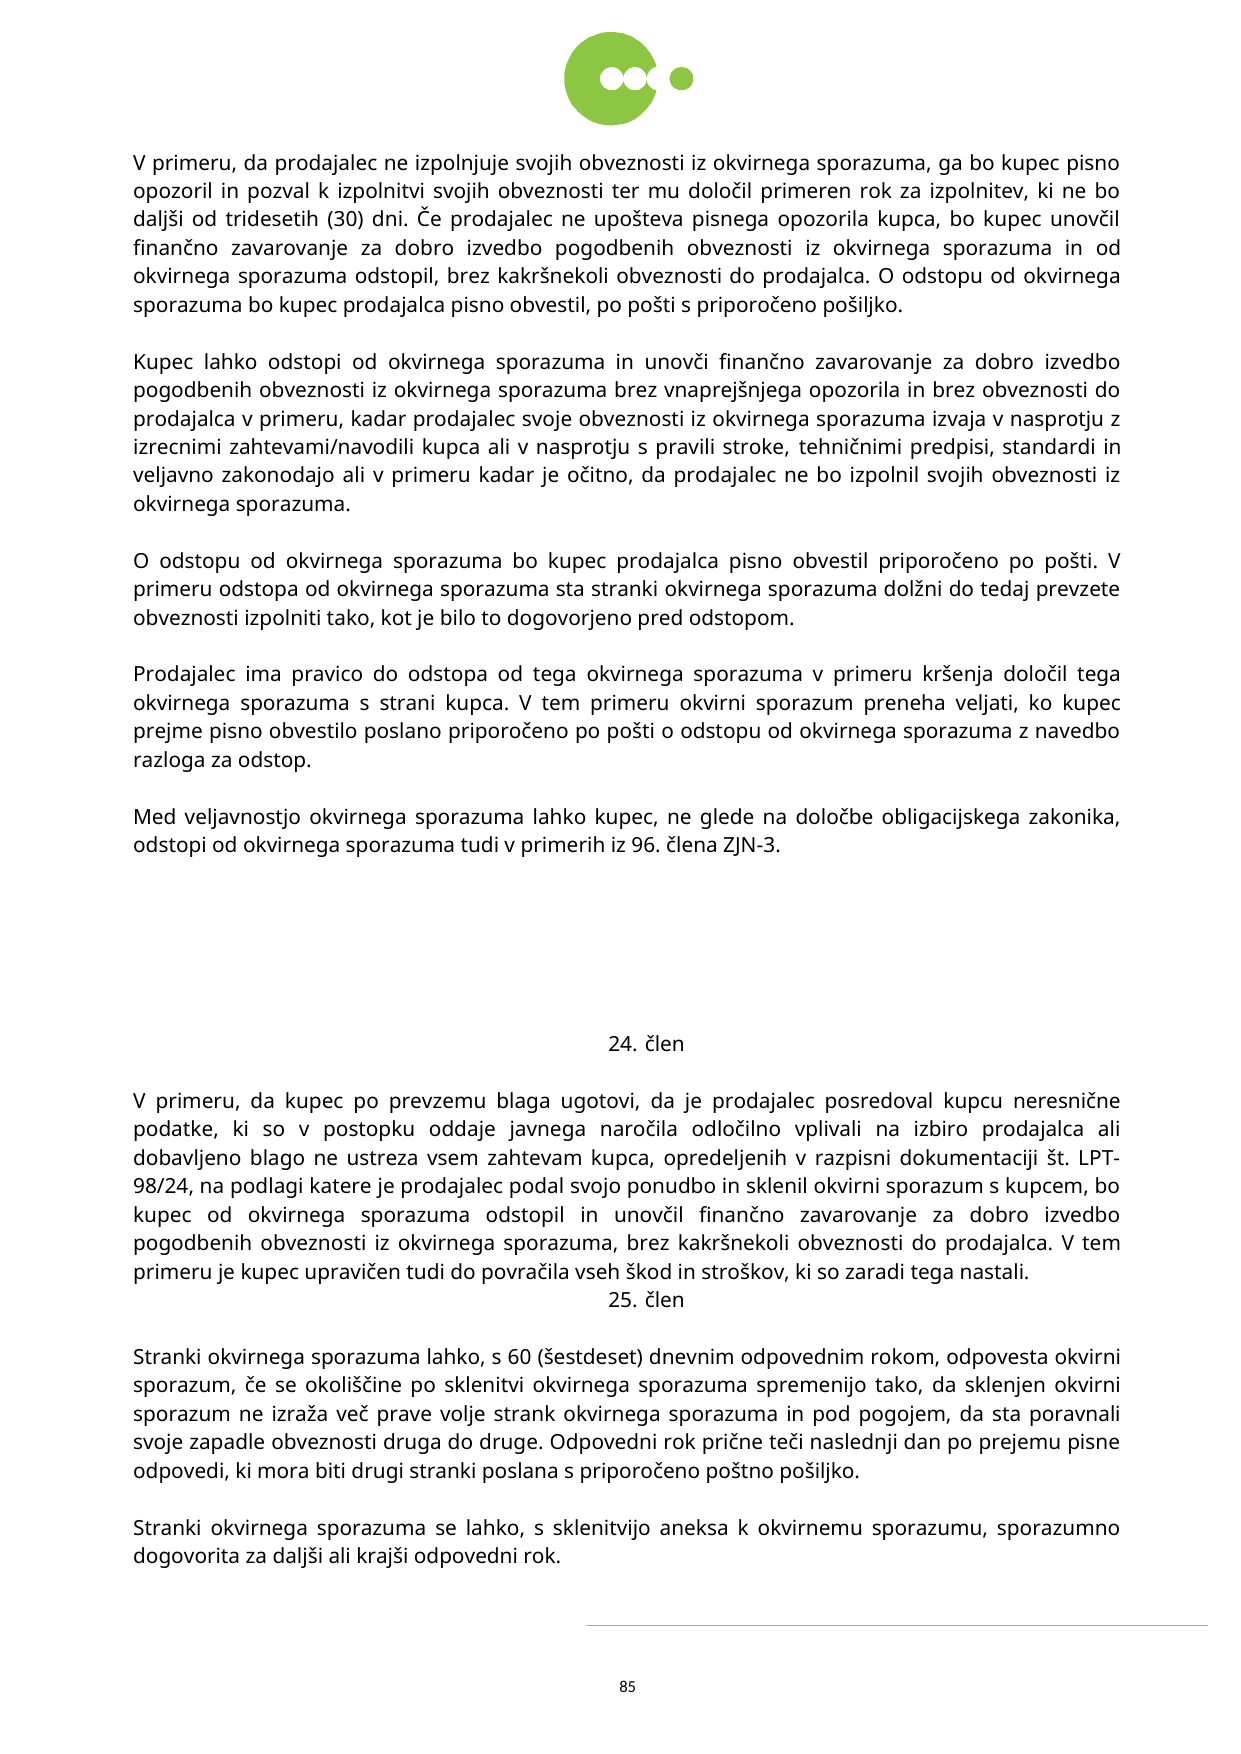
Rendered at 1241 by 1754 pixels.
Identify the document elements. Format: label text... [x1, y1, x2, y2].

text Med veljavnostjo okvirnega sporazuma lahko kupec, ne glede na določbe obligacijskega zakonika, odstopi od okvirnega sporazuma tudi v primerih iz 96. člena ZJN-3. [133, 802, 1122, 859]
text Stranki okvirnega sporazuma se lahko, s sklenitvijo aneksa k okvirnemu sporazumu, sporazumno dogovorita za daljši ali krajši odpovedni rok. [133, 1513, 1122, 1569]
text V primeru, da kupec po prevzemu blaga ugotovi, da je prodajalec posredoval kupcu neresnične podatke, ki so v postopku oddaje javnega naročila odločilno vplivali na izbiro prodajalca ali dobavljeno blago ne ustreza vsem zahtevam kupca, opredeljenih v razpisni dokumentaciji št. LPT-98/24, na podlagi katere je prodajalec podal svojo ponudbo in sklenil okvirni sporazum s kupcem, bo kupec od okvirnega sporazuma odstopil in unovčil finančno zavarovanje za dobro izvedbo pogodbenih obveznosti iz okvirnega sporazuma, brez kakršnekoli obveznosti do prodajalca. V tem primeru je kupec upravičen tudi do povračila vseh škod in stroškov, ki so zaradi tega nastali. [133, 1086, 1122, 1285]
text Stranki okvirnega sporazuma lahko, s 60 (šestdeset) dnevnim odpovednim rokom, odpovesta okvirni sporazum, če se okoliščine po sklenitvi okvirnega sporazuma spremenijo tako, da sklenjen okvirni sporazum ne izraža več prave volje strank okvirnega sporazuma in pod pogojem, da sta poravnali svoje zapadle obveznosti druga do druge. Odpovedni rok prične teči naslednji dan po prejemu pisne odpovedi, ki mora biti drugi stranki poslana s priporočeno poštno pošiljko. [133, 1342, 1122, 1484]
text V primeru, da prodajalec ne izpolnjuje svojih obveznosti iz okvirnega sporazuma, ga bo kupec pisno opozoril in pozval k izpolnitvi svojih obveznosti ter mu določil primeren rok za izpolnitev, ki ne bo daljši od tridesetih (30) dni. Če prodajalec ne upošteva pisnega opozorila kupca, bo kupec unovčil finančno zavarovanje za dobro izvedbo pogodbenih obveznosti iz okvirnega sporazuma in od okvirnega sporazuma odstopil, brez kakršnekoli obveznosti do prodajalca. O odstopu od okvirnega sporazuma bo kupec prodajalca pisno obvestil, po pošti s priporočeno pošiljko. [133, 148, 1122, 318]
text Kupec lahko odstopi od okvirnega sporazuma in unovči finančno zavarovanje za dobro izvedbo pogodbenih obveznosti iz okvirnega sporazuma brez vnaprejšnjega opozorila in brez obveznosti do prodajalca v primeru, kadar prodajalec svoje obveznosti iz okvirnega sporazuma izvaja v nasprotju z izrecnimi zahtevami/navodili kupca ali v nasprotju s pravili stroke, tehničnimi predpisi, standardi in veljavno zakonodajo ali v primeru kadar je očitno, da prodajalec ne bo izpolnil svojih obveznosti iz okvirnega sporazuma. [133, 347, 1122, 517]
list člen [170, 1029, 1122, 1058]
list člen [170, 1285, 1122, 1314]
text O odstopu od okvirnega sporazuma bo kupec prodajalca pisno obvestil priporočeno po pošti. V primeru odstopa od okvirnega sporazuma sta stranki okvirnega sporazuma dolžni do tedaj prevzete obveznosti izpolniti tako, kot je bilo to dogovorjeno pred odstopom. [133, 546, 1122, 631]
text Prodajalec ima pravico do odstopa od tega okvirnega sporazuma v primeru kršenja določil tega okvirnega sporazuma s strani kupca. V tem primeru okvirni sporazum preneha veljati, ko kupec prejme pisno obvestilo poslano priporočeno po pošti o odstopu od okvirnega sporazuma z navedbo razloga za odstop. [133, 659, 1122, 773]
